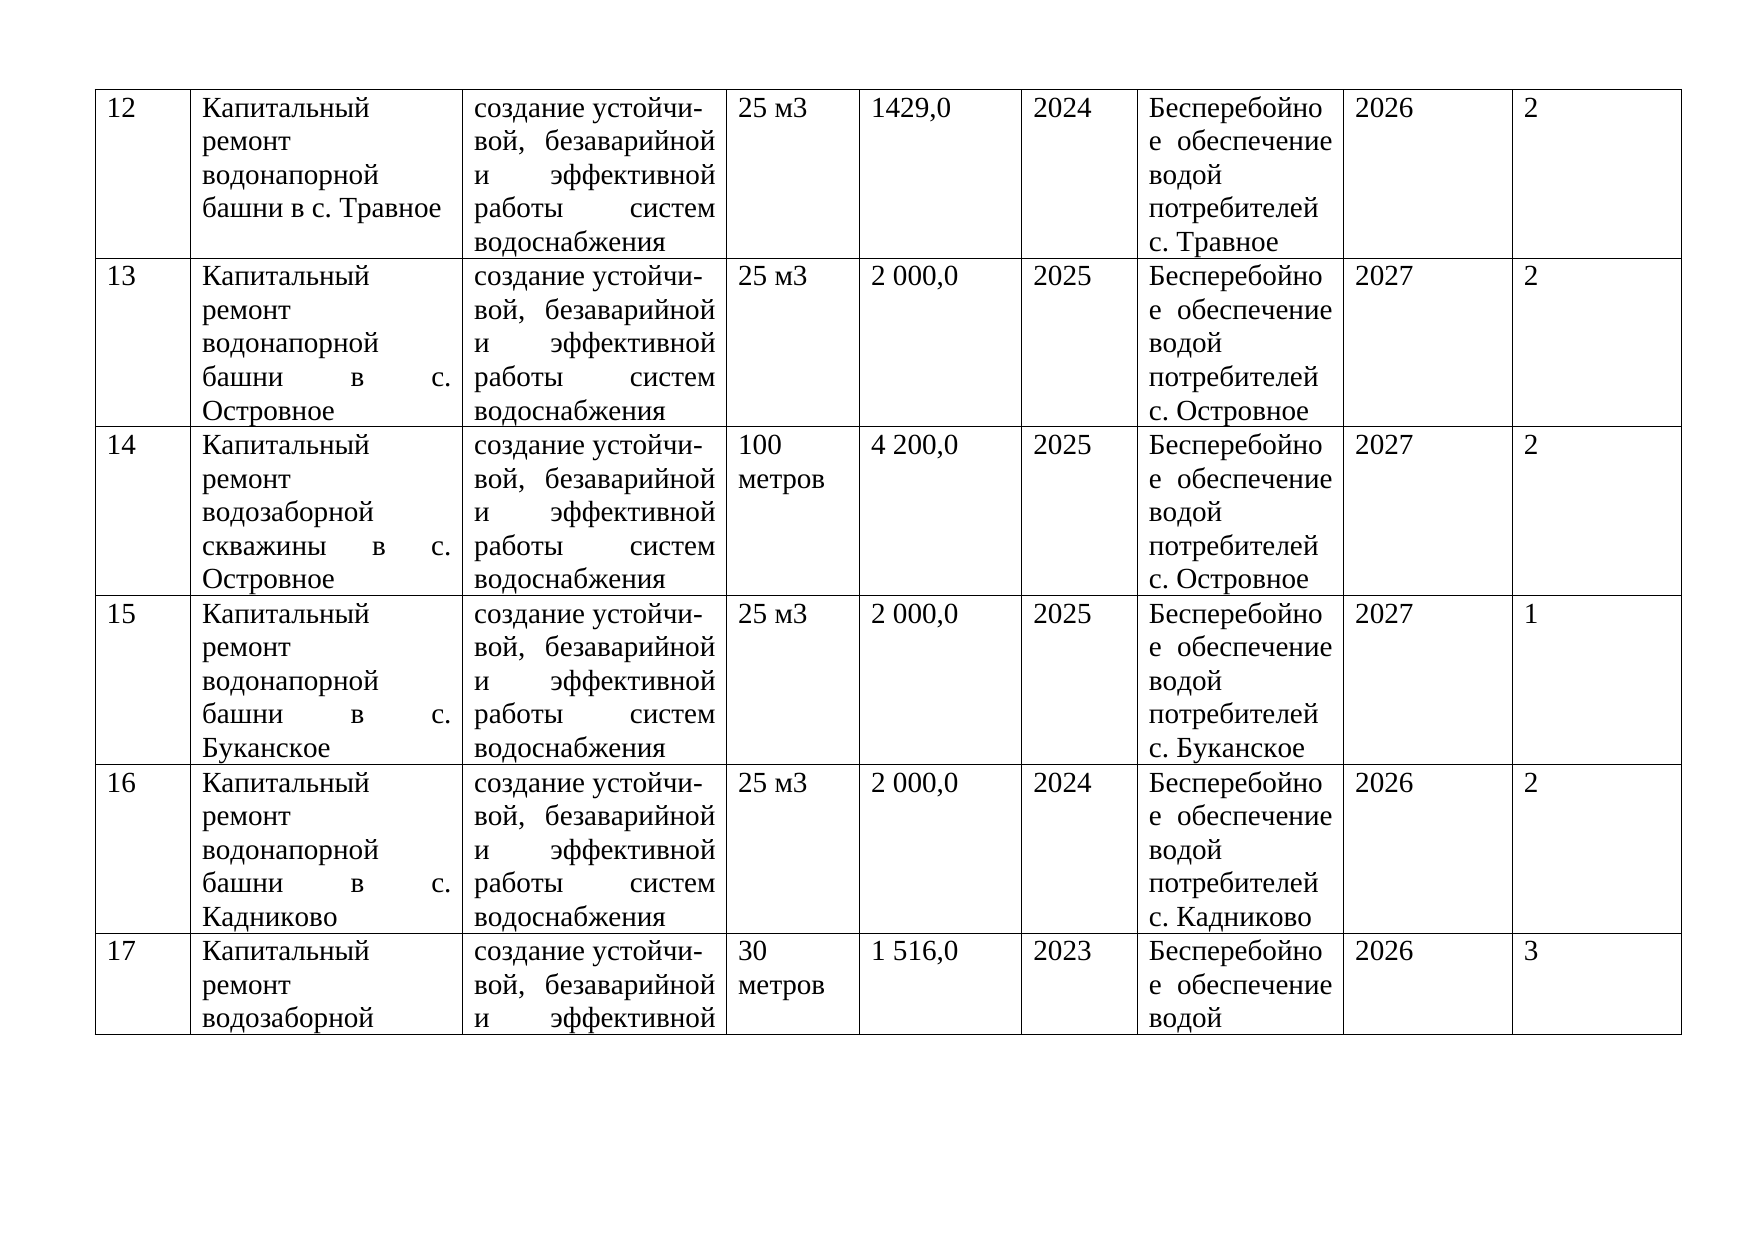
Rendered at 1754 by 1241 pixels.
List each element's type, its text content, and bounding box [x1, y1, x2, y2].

table_cell 1429,0 [860, 90, 1021, 257]
table_cell 25 м3 [727, 259, 859, 426]
table_cell Бесперебойное обеспечение водой потребителей с. Кадниково [1138, 765, 1343, 932]
table_cell 16 [96, 765, 190, 932]
table_cell 15 [96, 596, 190, 764]
table_cell 2 [1513, 765, 1681, 932]
table_cell создание устойчи- вой, безаварийной и эффективной работы систем водоснабжения [463, 427, 726, 595]
table_cell 2 000,0 [860, 765, 1021, 932]
table_cell 17 [96, 934, 190, 1034]
table_cell Бесперебойное обеспечение водой потребителей с. Буканское [1138, 596, 1343, 764]
table_cell 2025 [1022, 259, 1137, 426]
table_cell Бесперебойное обеспечение водой потребителей с. Травное [1138, 90, 1343, 257]
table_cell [191, 934, 462, 1034]
table_cell 2027 [1344, 427, 1512, 595]
table_cell 14 [96, 427, 190, 595]
table_cell 2024 [1022, 90, 1137, 257]
table_cell Бесперебойное обеспечение водой потребителей с. Островное [1138, 259, 1343, 426]
table_cell 2026 [1344, 765, 1512, 932]
table_cell 1 [1513, 596, 1681, 764]
table_cell Капитальный ремонт водонапорной башни в с. Травное [191, 90, 462, 257]
table_cell 25 м3 [727, 90, 859, 257]
table_cell 2025 [1022, 427, 1137, 595]
table_cell 2027 [1344, 596, 1512, 764]
table_cell 4 200,0 [860, 427, 1021, 595]
table_cell Капитальный ремонт водонапорной башни в с. Островное [191, 259, 462, 426]
table_cell 2027 [1344, 259, 1512, 426]
table_cell 2 [1513, 259, 1681, 426]
table_cell 2 000,0 [860, 596, 1021, 764]
table_cell 2023 [1022, 934, 1137, 1034]
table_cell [463, 90, 726, 257]
table_cell 13 [96, 259, 190, 426]
table_cell 25 м3 [727, 765, 859, 932]
table_cell 25 м3 [727, 596, 859, 764]
table_cell Капитальный ремонт водонапорной башни в с. Кадниково [191, 765, 462, 932]
table_cell 2 [1513, 90, 1681, 257]
table_cell 12 [96, 90, 190, 257]
table_cell 2026 [1344, 90, 1512, 257]
table_cell создание устойчи- вой, безаварийной и эффективной работы систем водоснабжения [463, 596, 726, 764]
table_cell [463, 934, 726, 1034]
table_cell создание устойчи- вой, безаварийной и эффективной работы систем водоснабжения [463, 259, 726, 426]
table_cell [1138, 934, 1343, 1034]
table_cell Капитальный ремонт водонапорной башни в с. Буканское [191, 596, 462, 764]
table_cell 2025 [1022, 596, 1137, 764]
table_cell Капитальный ремонт водозаборной скважины в с. Островное [191, 427, 462, 595]
table_cell создание устойчи- вой, безаварийной и эффективной работы систем водоснабжения [463, 765, 726, 932]
table_cell 2 000,0 [860, 259, 1021, 426]
table_cell 1 516,0 [860, 934, 1021, 1034]
table_cell 2024 [1022, 765, 1137, 932]
table_cell 100 метров [727, 427, 859, 595]
table_cell 3 [1513, 934, 1681, 1034]
table_cell 30 метров [727, 934, 859, 1034]
table_cell Бесперебойное обеспечение водой потребителей с. Островное [1138, 427, 1343, 595]
table_cell 2026 [1344, 934, 1512, 1034]
table_cell 2 [1513, 427, 1681, 595]
